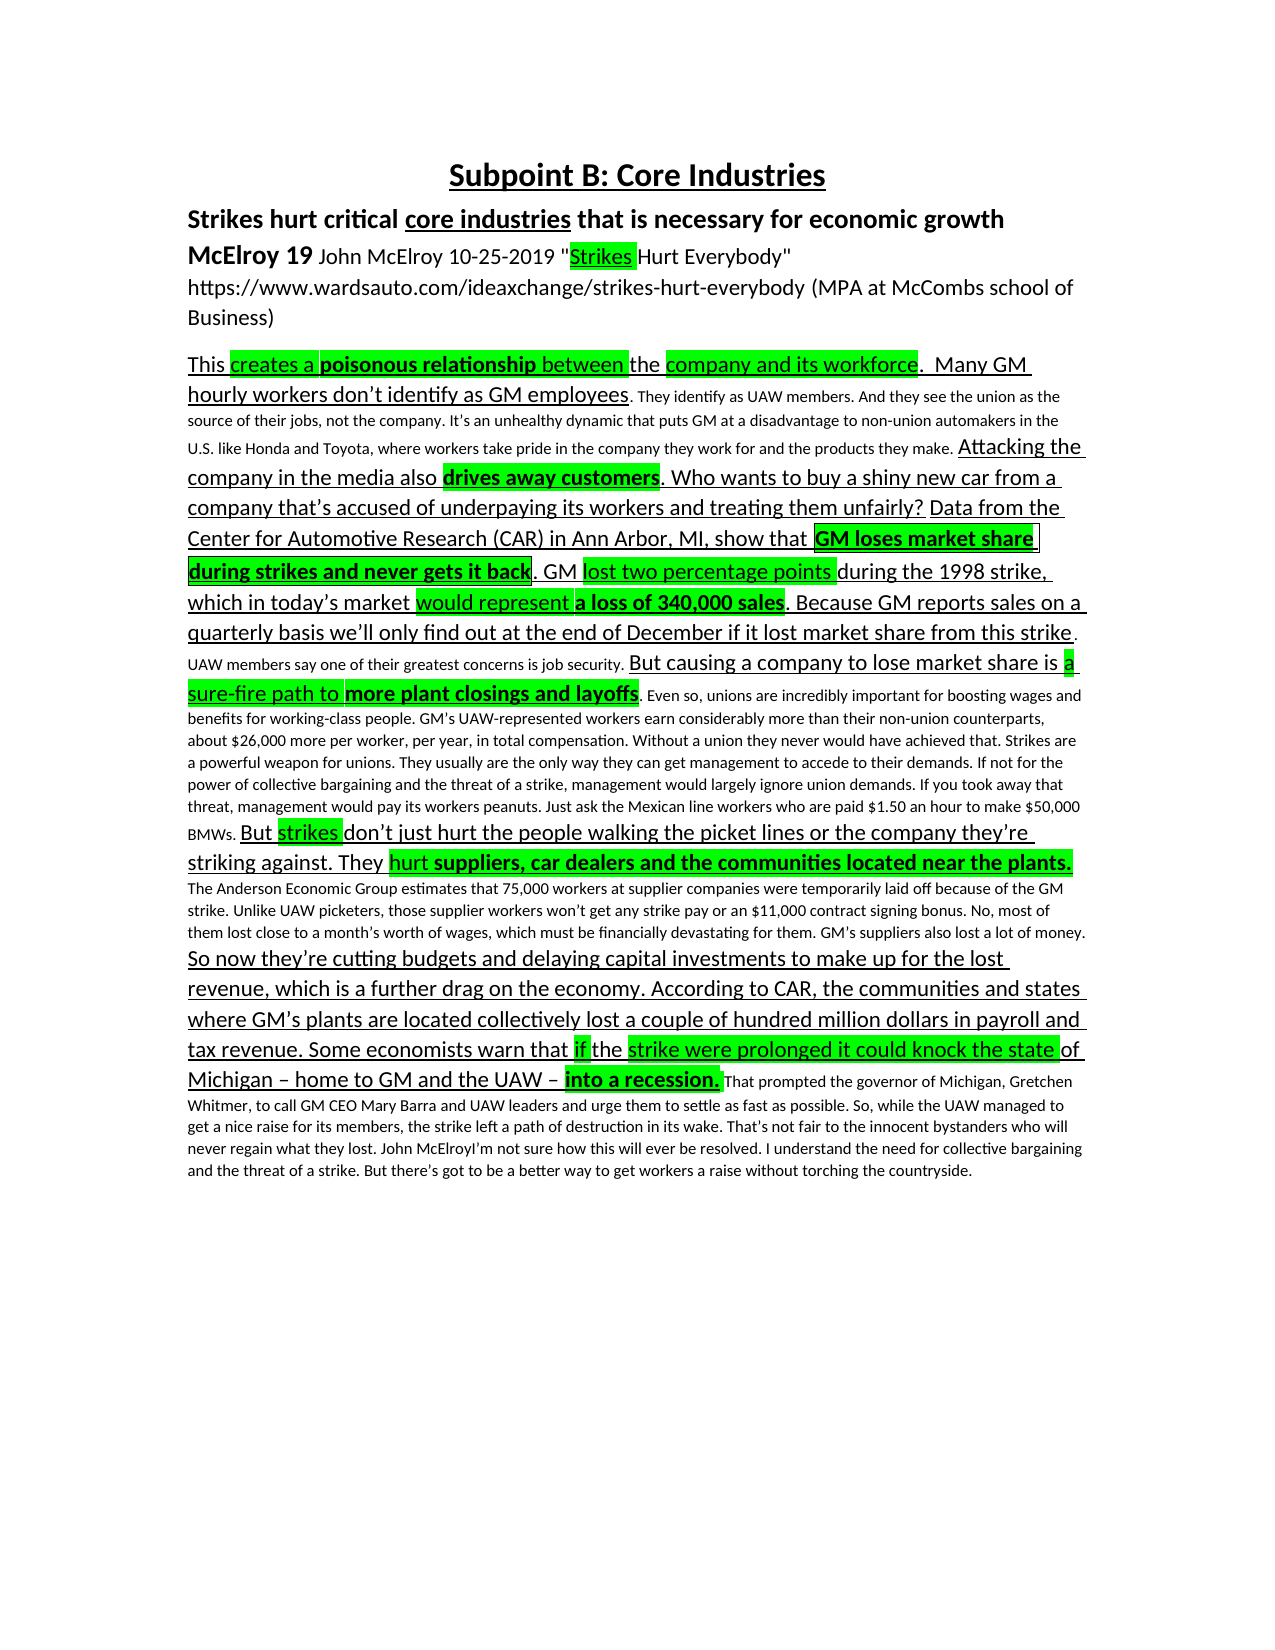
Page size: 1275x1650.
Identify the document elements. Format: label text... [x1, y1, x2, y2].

subtitle Subpoint B: Core Industries [187, 154, 1087, 195]
subtitle Strikes hurt critical core industries that is necessary for economic growth [187, 202, 1087, 235]
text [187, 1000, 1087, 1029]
text This creates a poisonous relationship between the company and its workforce. Many GM hourly workers don’t identify as GM employees. They identify as UAW members. And they see the union as the source of their jobs, not the company. It’s an unhealthy dynamic that puts GM at a disadvantage to non-union automakers in the U.S. like Honda and Toyota, where workers take pride in the company they work for and the products they make. Attacking the company in the media also drives away customers. Who wants to buy a shiny new car from a company that’s accused of underpaying its workers and treating them unfairly? Data from the Center for Automotive Research (CAR) in Ann Arbor, MI, show that GM loses market share during strikes and never gets it back. GM lost two percentage points during the 1998 strike, which in today’s market would represent a loss of 340,000 sales. Because GM reports sales on a quarterly basis we’ll only find out at the end of December if it lost market share from this strike. UAW members say one of their greatest concerns is job security. But causing a company to lose market share is a sure-fire path to more plant closings and layoffs. Even so, unions are incredibly important for boosting wages and benefits for working-class people. GM’s UAW-represented workers earn considerably more than their non-union counterparts, about $26,000 more per worker, per year, in total compensation. Without a union they never would have achieved that. Strikes are a powerful weapon for unions. They usually are the only way they can get management to accede to their demands. If not for the power of collective bargaining and the threat of a strike, management would largely ignore union demands. If you took away that threat, management would pay its workers peanuts. Just ask the Mexican line workers who are paid $1.50 an hour to make $50,000 BMWs. But strikes don’t just hurt the people walking the picket lines or the company they’re striking against. They hurt suppliers, car dealers and the communities located near the plants. The Anderson Economic Group estimates that 75,000 workers at supplier companies were temporarily laid off because of the GM strike. Unlike UAW picketers, those supplier workers won’t get any strike pay or an $11,000 contract signing bonus. No, most of them lost close to a month’s worth of wages, which must be financially devastating for them. GM’s suppliers also lost a lot of money. So now they’re cutting budgets and delaying capital investments to make up for the lost revenue, which is a further drag on the economy. According to CAR, the communities and states where GM’s plants are located collectively lost a couple of hundred million dollars in payroll and tax revenue. Some economists warn that if the strike were prolonged it could knock the state of Michigan – home to GM and the UAW – into a recession. That prompted the governor of Michigan, Gretchen Whitmer, to call GM CEO Mary Barra and UAW leaders and urge them to settle as fast as possible. So, while the UAW managed to get a nice raise for its members, the strike left a path of destruction in its wake. That’s not fair to the innocent bystanders who will never regain what they lost. John McElroyI’m not sure how this will ever be resolved. I understand the need for collective bargaining and the threat of a strike. But there’s got to be a better way to get workers a raise without torching the countryside. [187, 350, 1087, 612]
text This creates a poisonous relationship between the company and its workforce. Many GM hourly workers don’t identify as GM employees. They identify as UAW members. And they see the union as the source of their jobs, not the company. It’s an unhealthy dynamic that puts GM at a disadvantage to non-union automakers in the U.S. like Honda and Toyota, where workers take pride in the company they work for and the products they make. Attacking the company in the media also drives away customers. Who wants to buy a shiny new car from a company that’s accused of underpaying its workers and treating them unfairly? Data from the Center for Automotive Research (CAR) in Ann Arbor, MI, show that GM loses market share during strikes and never gets it back. GM lost two percentage points during the 1998 strike, which in today’s market would represent a loss of 340,000 sales. Because GM reports sales on a quarterly basis we’ll only find out at the end of December if it lost market share from this strike. UAW members say one of their greatest concerns is job security. But causing a company to lose market share is a sure-fire path to more plant closings and layoffs. Even so, unions are incredibly important for boosting wages and benefits for working-class people. GM’s UAW-represented workers earn considerably more than their non-union counterparts, about $26,000 more per worker, per year, in total compensation. Without a union they never would have achieved that. Strikes are a powerful weapon for unions. They usually are the only way they can get management to accede to their demands. If not for the power of collective bargaining and the threat of a strike, management would largely ignore union demands. If you took away that threat, management would pay its workers peanuts. Just ask the Mexican line workers who are paid $1.50 an hour to make $50,000 BMWs. But strikes don’t just hurt the people walking the picket lines or the company they’re striking against. They hurt suppliers, car dealers and the communities located near the plants. The Anderson Economic Group estimates that 75,000 workers at supplier companies were temporarily laid off because of the GM strike. Unlike UAW picketers, those supplier workers won’t get any strike pay or an $11,000 contract signing bonus. No, most of them lost close to a month’s worth of wages, which must be financially devastating for them. GM’s suppliers also lost a lot of money. So now they’re cutting budgets and delaying capital investments to make up for the lost revenue, which is a further drag on the economy. According to CAR, the communities and states where GM’s plants are located collectively lost a couple of hundred million dollars in payroll and tax revenue. Some economists warn that if the strike were prolonged it could knock the state of Michigan – home to GM and the UAW – into a recession. That prompted the governor of Michigan, Gretchen Whitmer, to call GM CEO Mary Barra and UAW leaders and urge them to settle as fast as possible. So, while the UAW managed to get a nice raise for its members, the strike left a path of destruction in its wake. That’s not fair to the innocent bystanders who will never regain what they lost. John McElroyI’m not sure how this will ever be resolved. I understand the need for collective bargaining and the threat of a strike. But there’s got to be a better way to get workers a raise without torching the countryside. [187, 613, 1087, 999]
text McElroy 19 John McElroy 10-25-2019 "Strikes Hurt Everybody" https://www.wardsauto.com/ideaxchange/strikes-hurt-everybody (MPA at McCombs school of Business) [187, 238, 1087, 331]
